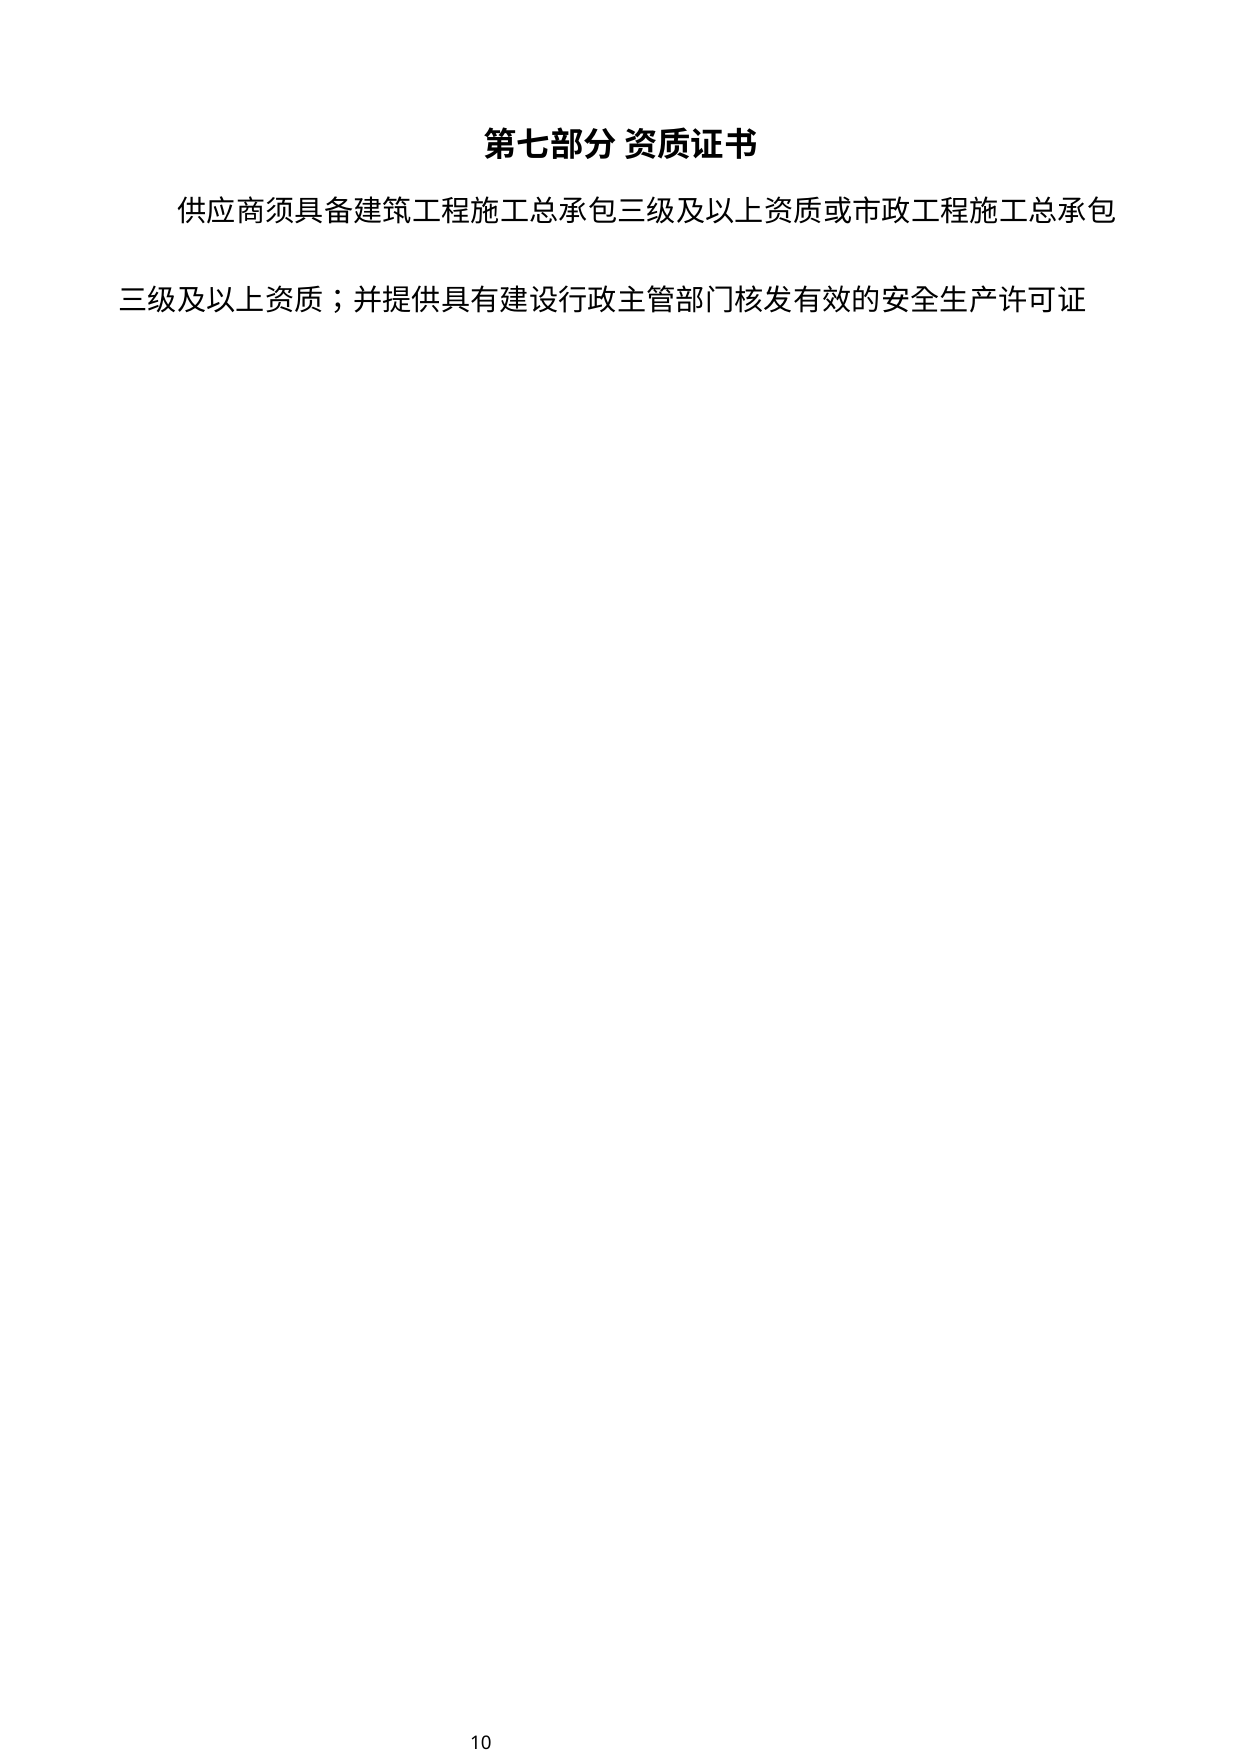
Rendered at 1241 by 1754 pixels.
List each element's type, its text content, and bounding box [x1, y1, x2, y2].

list 第七部分 资质证书 [118, 118, 1122, 166]
text 供应商须具备建筑工程施工总承包三级及以上资质或市政工程施工总承包三级及以上资质；并提供具有建设行政主管部门核发有效的安全生产许可证 [118, 190, 1122, 339]
